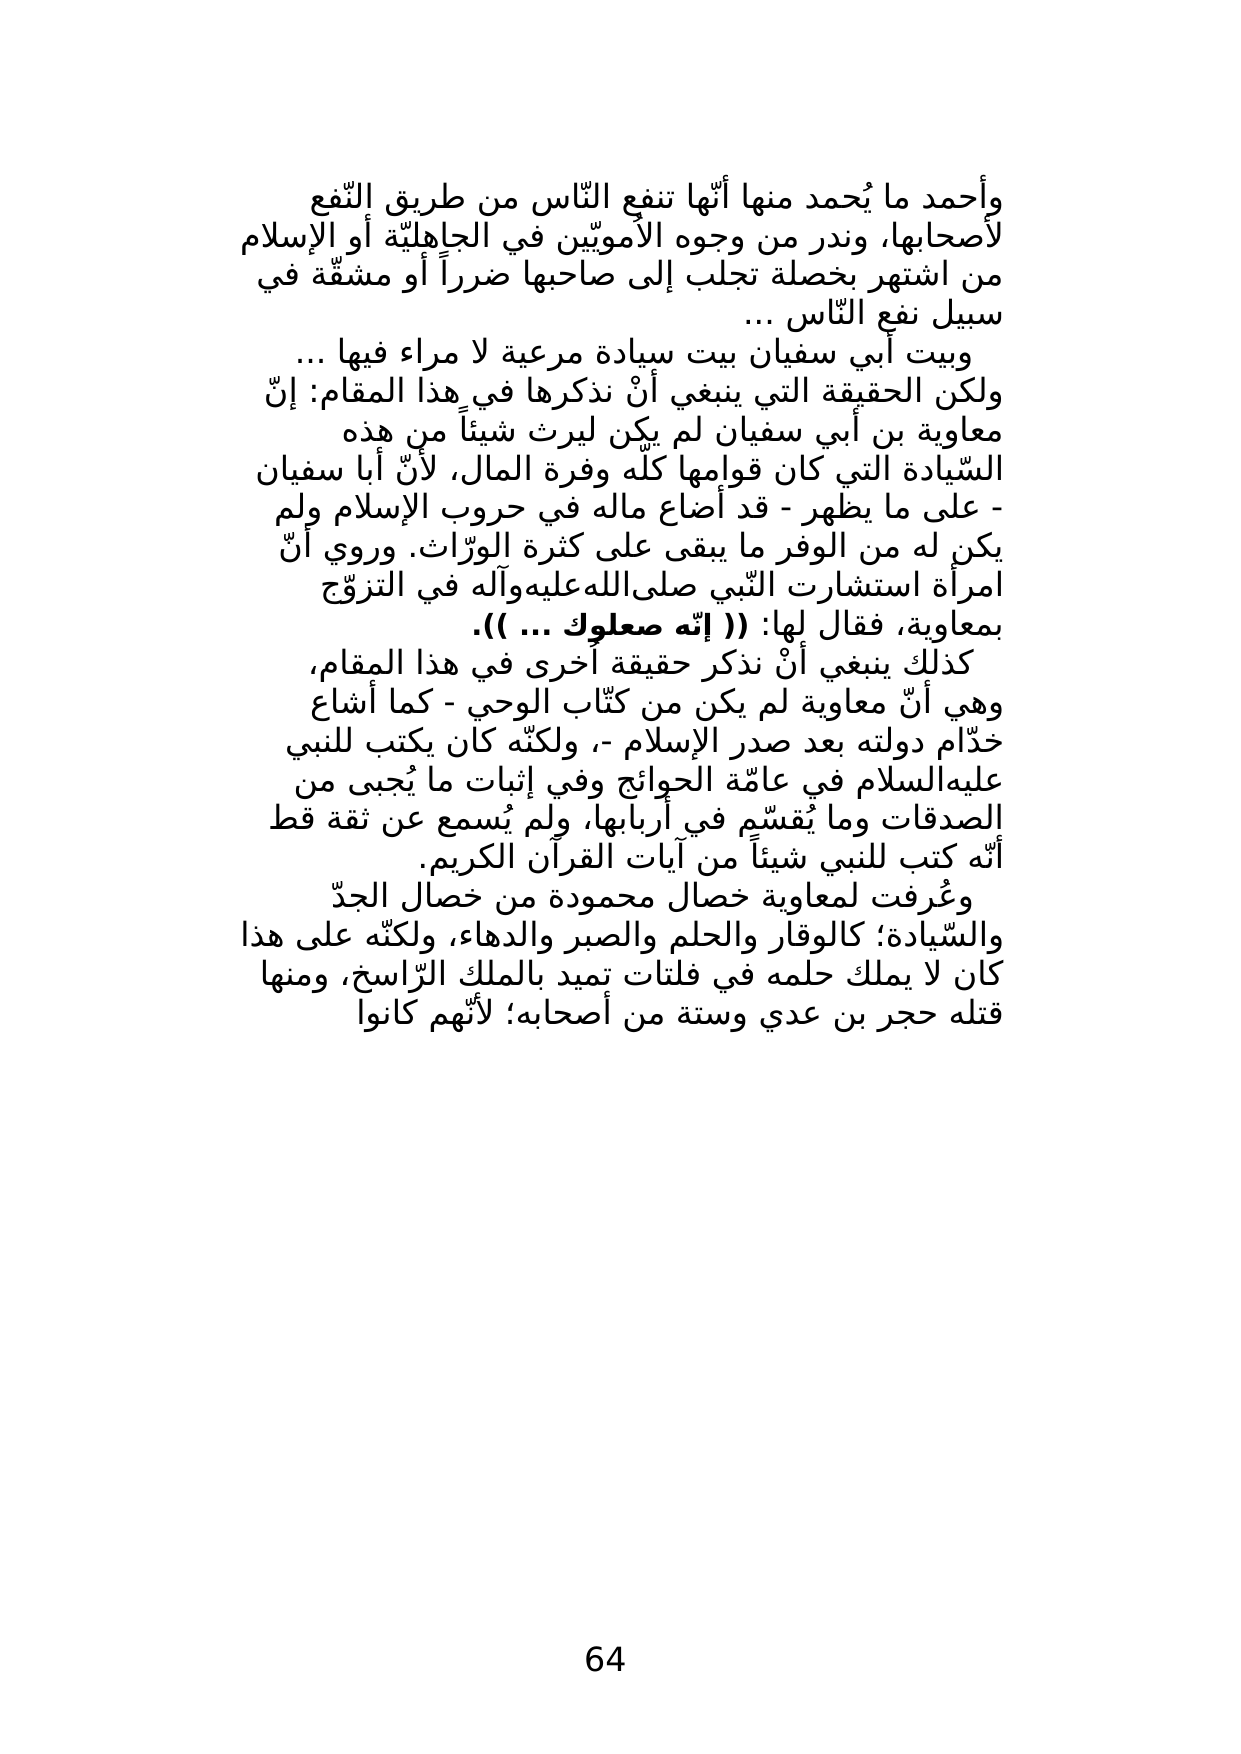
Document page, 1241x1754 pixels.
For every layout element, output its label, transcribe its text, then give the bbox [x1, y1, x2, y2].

text وأحمد ما يُحمد منها أنّها تنفع النّاس من طريق النّفع لأصحابها، وندر من وجوه الاُمويّين في الجاهليّة أو الإسلام من اشتهر بخصلة تجلب إلى صاحبها ضرراً أو مشقّة في سبيل نفع النّاس ... [236, 177, 1004, 333]
text وعُرفت لمعاوية خصال محمودة من خصال الجدّ والسّيادة؛ كالوقار والحلم والصبر والدهاء، ولكنّه على هذا كان لا يملك حلمه في فلتات تميد بالملك الرّاسخ، ومنها قتله حجر بن عدي وستة من أصحابه؛ لأنّهم كانوا [236, 877, 1004, 1032]
text وبيت أبي سفيان بيت سيادة مرعية لا مراء فيها ... ولكن الحقيقة التي ينبغي أنْ نذكرها في هذا المقام: إنّ معاوية بن أبي سفيان لم يكن ليرث شيئاً من هذه السّيادة التي كان قوامها كلّه وفرة المال، لأنّ أبا سفيان - على ما يظهر - قد أضاع ماله في حروب الإسلام ولم يكن له من الوفر ما يبقى على كثرة الورّاث. وروي أنّ امرأة استشارت النّبي صلى‌الله‌عليه‌وآله في التزوّج بمعاوية، فقال لها: (( إنّه صعلوك ... )). [236, 333, 1004, 643]
text كذلك ينبغي أنْ نذكر حقيقة اُخرى في هذا المقام، وهي أنّ معاوية لم يكن من كتّاب الوحي - كما أشاع خدّام دولته بعد صدر الإسلام -، ولكنّه كان يكتب للنبي عليه‌السلام في عامّة الحوائج وفي إثبات ما يُجبى من الصدقات وما يُقسّم في أربابها، ولم يُسمع عن ثقة قط أنّه كتب للنبي شيئاً من آيات القرآن الكريم. [236, 643, 1004, 877]
